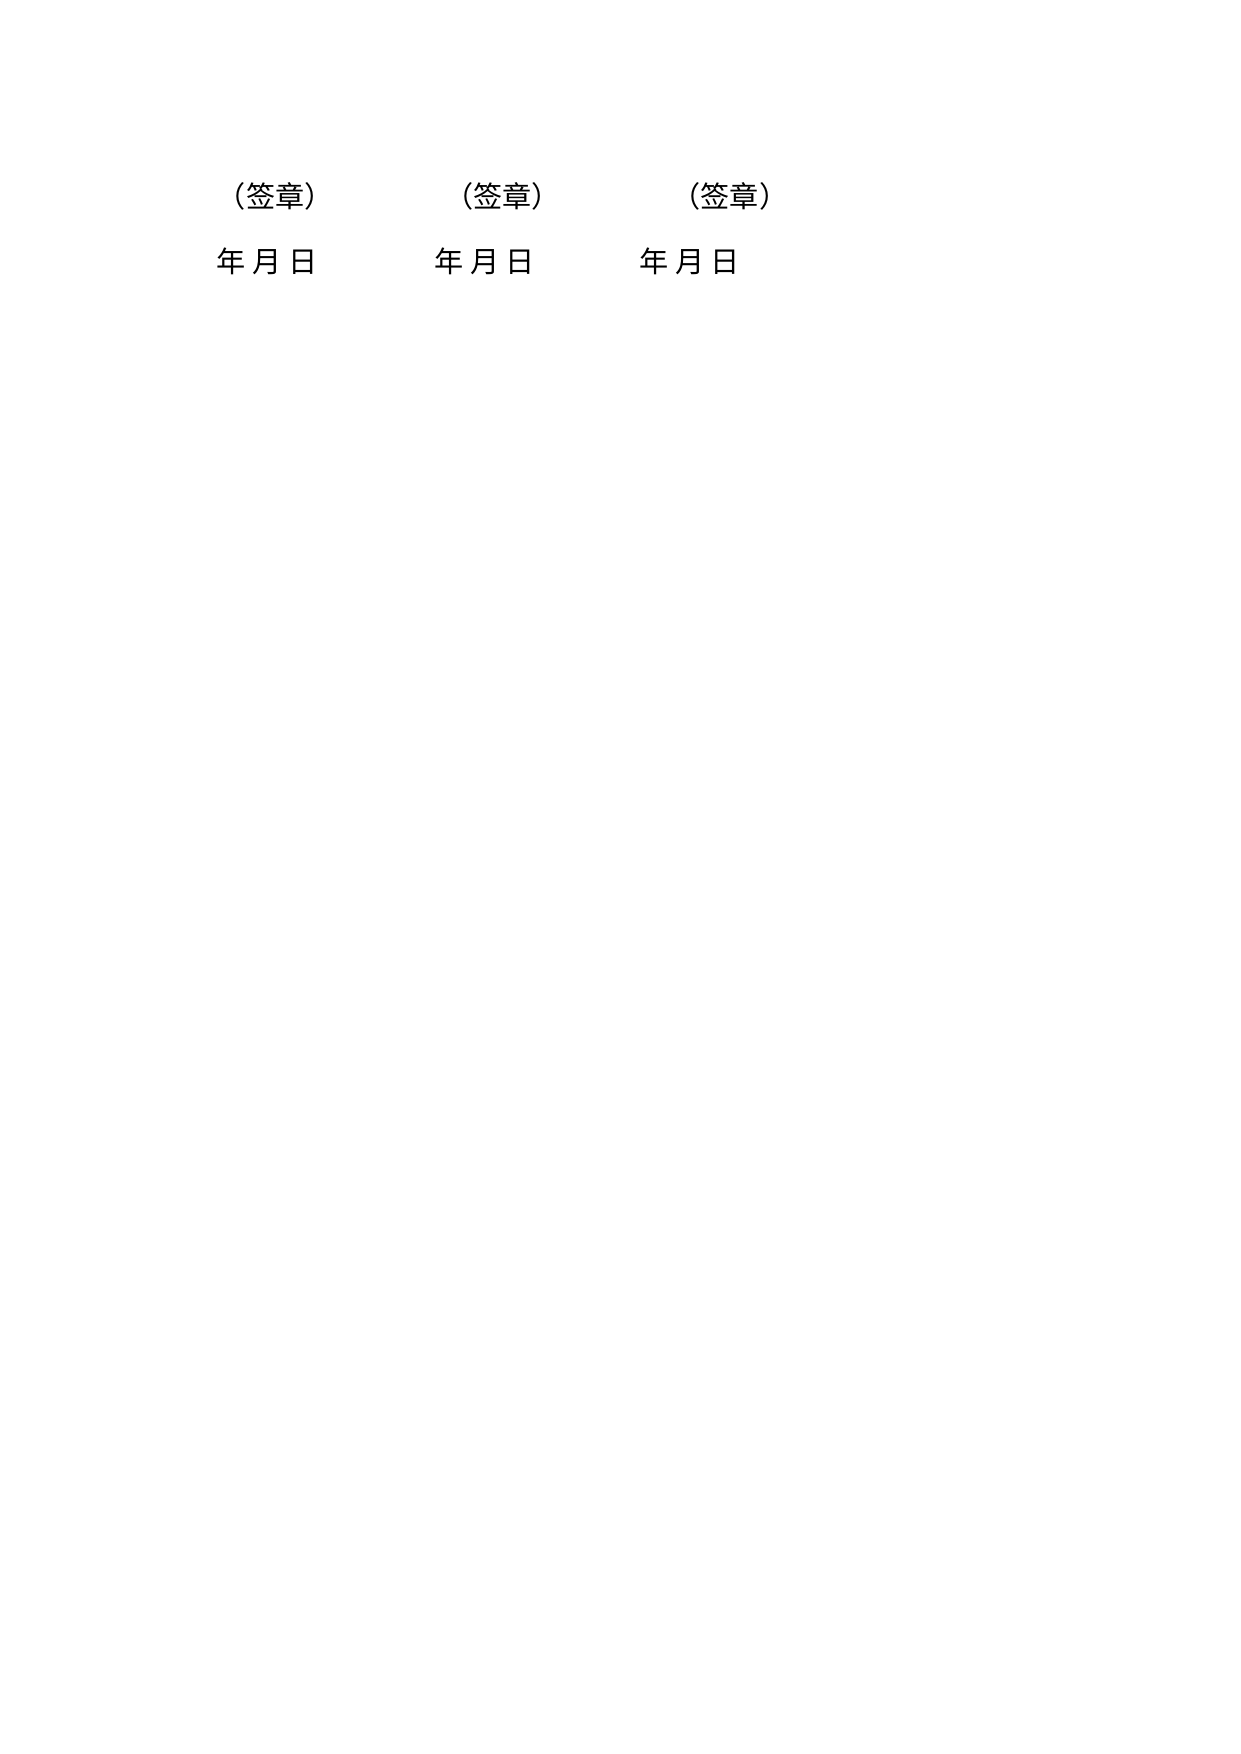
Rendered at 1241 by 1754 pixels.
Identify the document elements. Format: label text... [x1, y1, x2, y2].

text 年 月 日 年 月 日 年 月 日 [187, 227, 1124, 292]
text （签章） （签章） （签章） [187, 162, 1124, 227]
